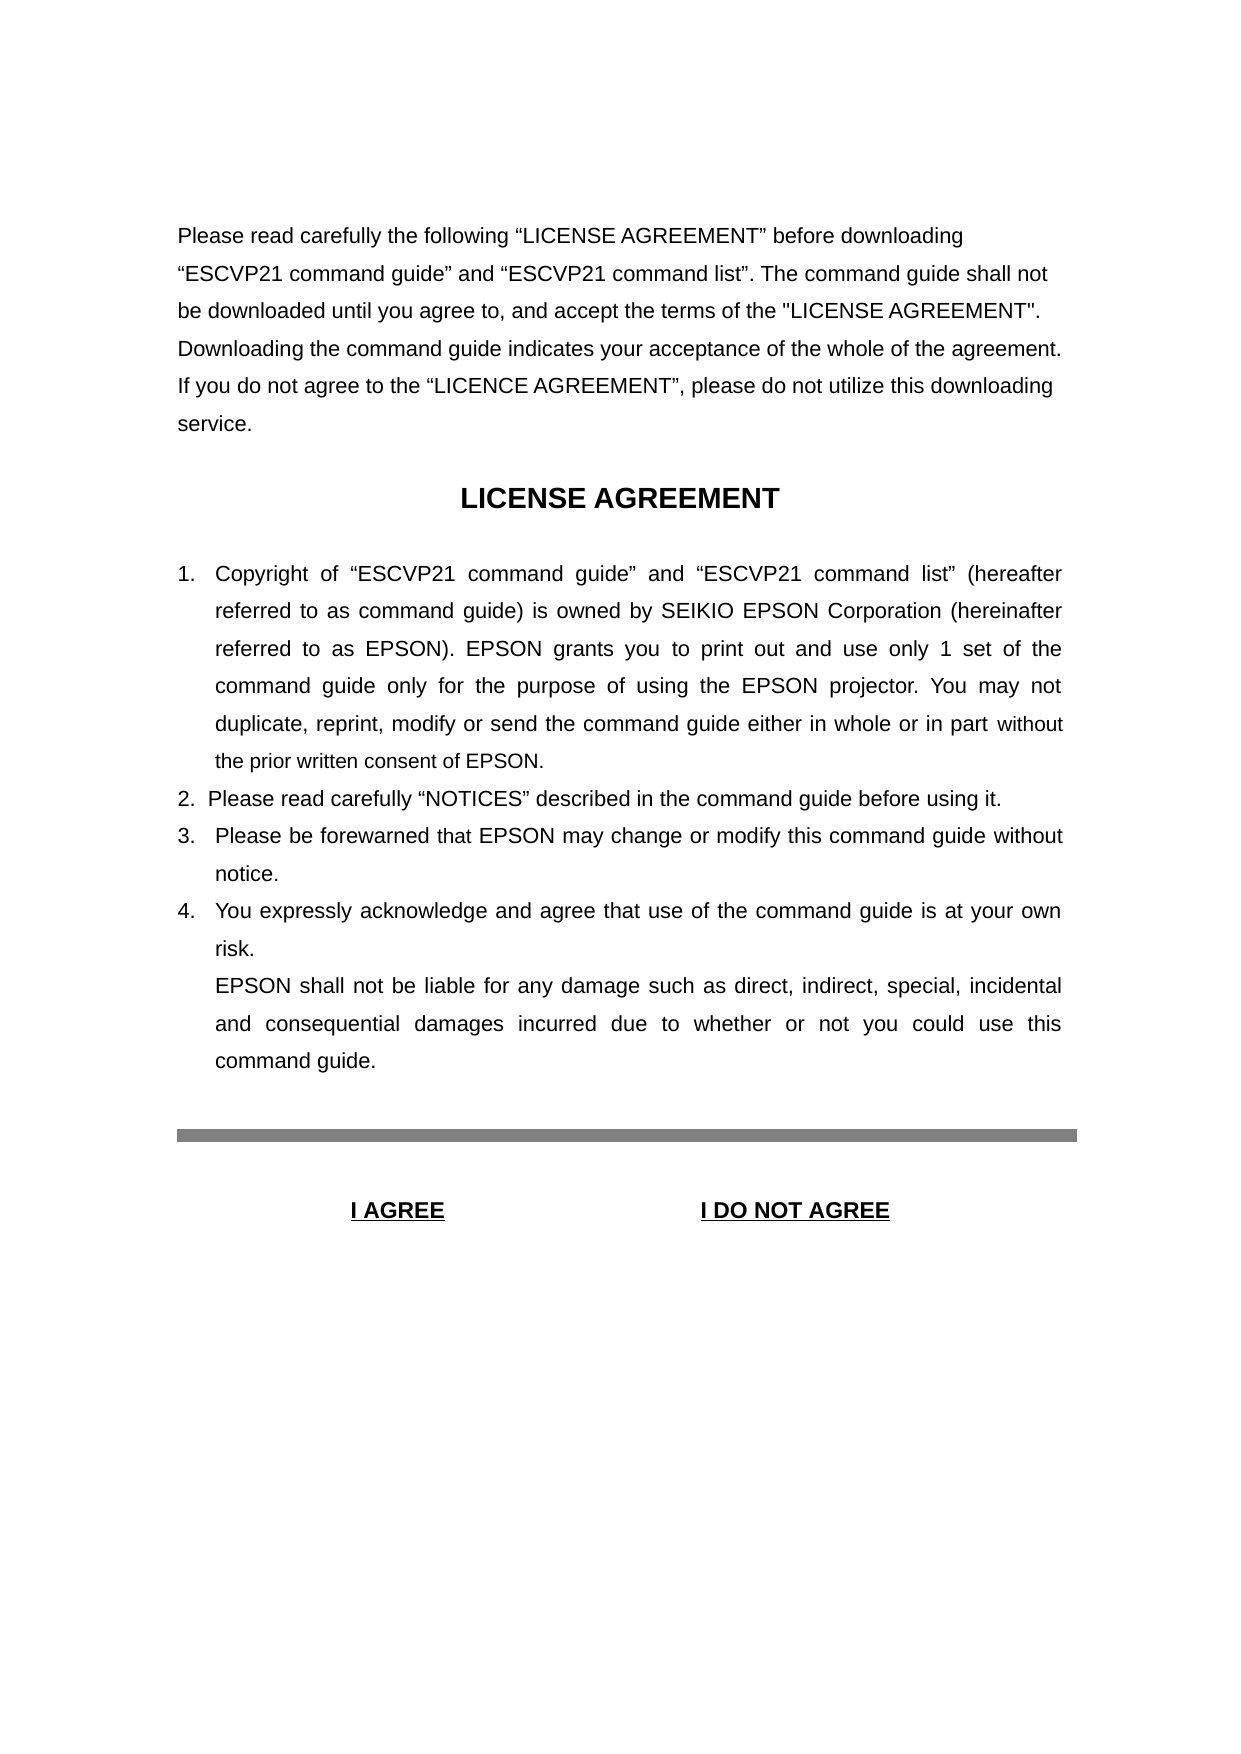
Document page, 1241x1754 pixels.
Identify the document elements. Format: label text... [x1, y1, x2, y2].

list Please be forewarned that EPSON may change or modify this command guide without notice. [177, 817, 1063, 892]
text 2. Please read carefully “NOTICES” described in the command guide before using it. [177, 779, 1063, 817]
text EPSON shall not be liable for any damage such as direct, indirect, special, incidental and consequential damages incurred due to whether or not you could use this command guide. [215, 967, 1063, 1079]
text I AGREE I DO NOT AGREE [177, 1192, 1063, 1229]
list Copyright of “ESCVP21 command guide” and “ESCVP21 command list” (hereafter referred to as command guide) is owned by SEIKIO EPSON Corporation (hereinafter referred to as EPSON). EPSON grants you to print out and use only 1 set of the command guide only for the purpose of using the EPSON projector. You may not duplicate, reprint, modify or send the command guide either in whole or in part without the prior written consent of EPSON. [177, 554, 1063, 779]
text If you do not agree to the “LICENCE AGREEMENT”, please do not utilize this downloading service. [177, 367, 1063, 442]
list You expressly acknowledge and agree that use of the command guide is at your own risk. [177, 892, 1063, 967]
text Please read carefully the following “LICENSE AGREEMENT” before downloading “ESCVP21 command guide” and “ESCVP21 command list”. The command guide shall not be downloaded until you agree to, and accept the terms of the "LICENSE AGREEMENT". [177, 217, 1063, 329]
text Downloading the command guide indicates your acceptance of the whole of the agreement. [177, 329, 1063, 367]
subtitle LICENSE AGREEMENT [177, 479, 1063, 517]
